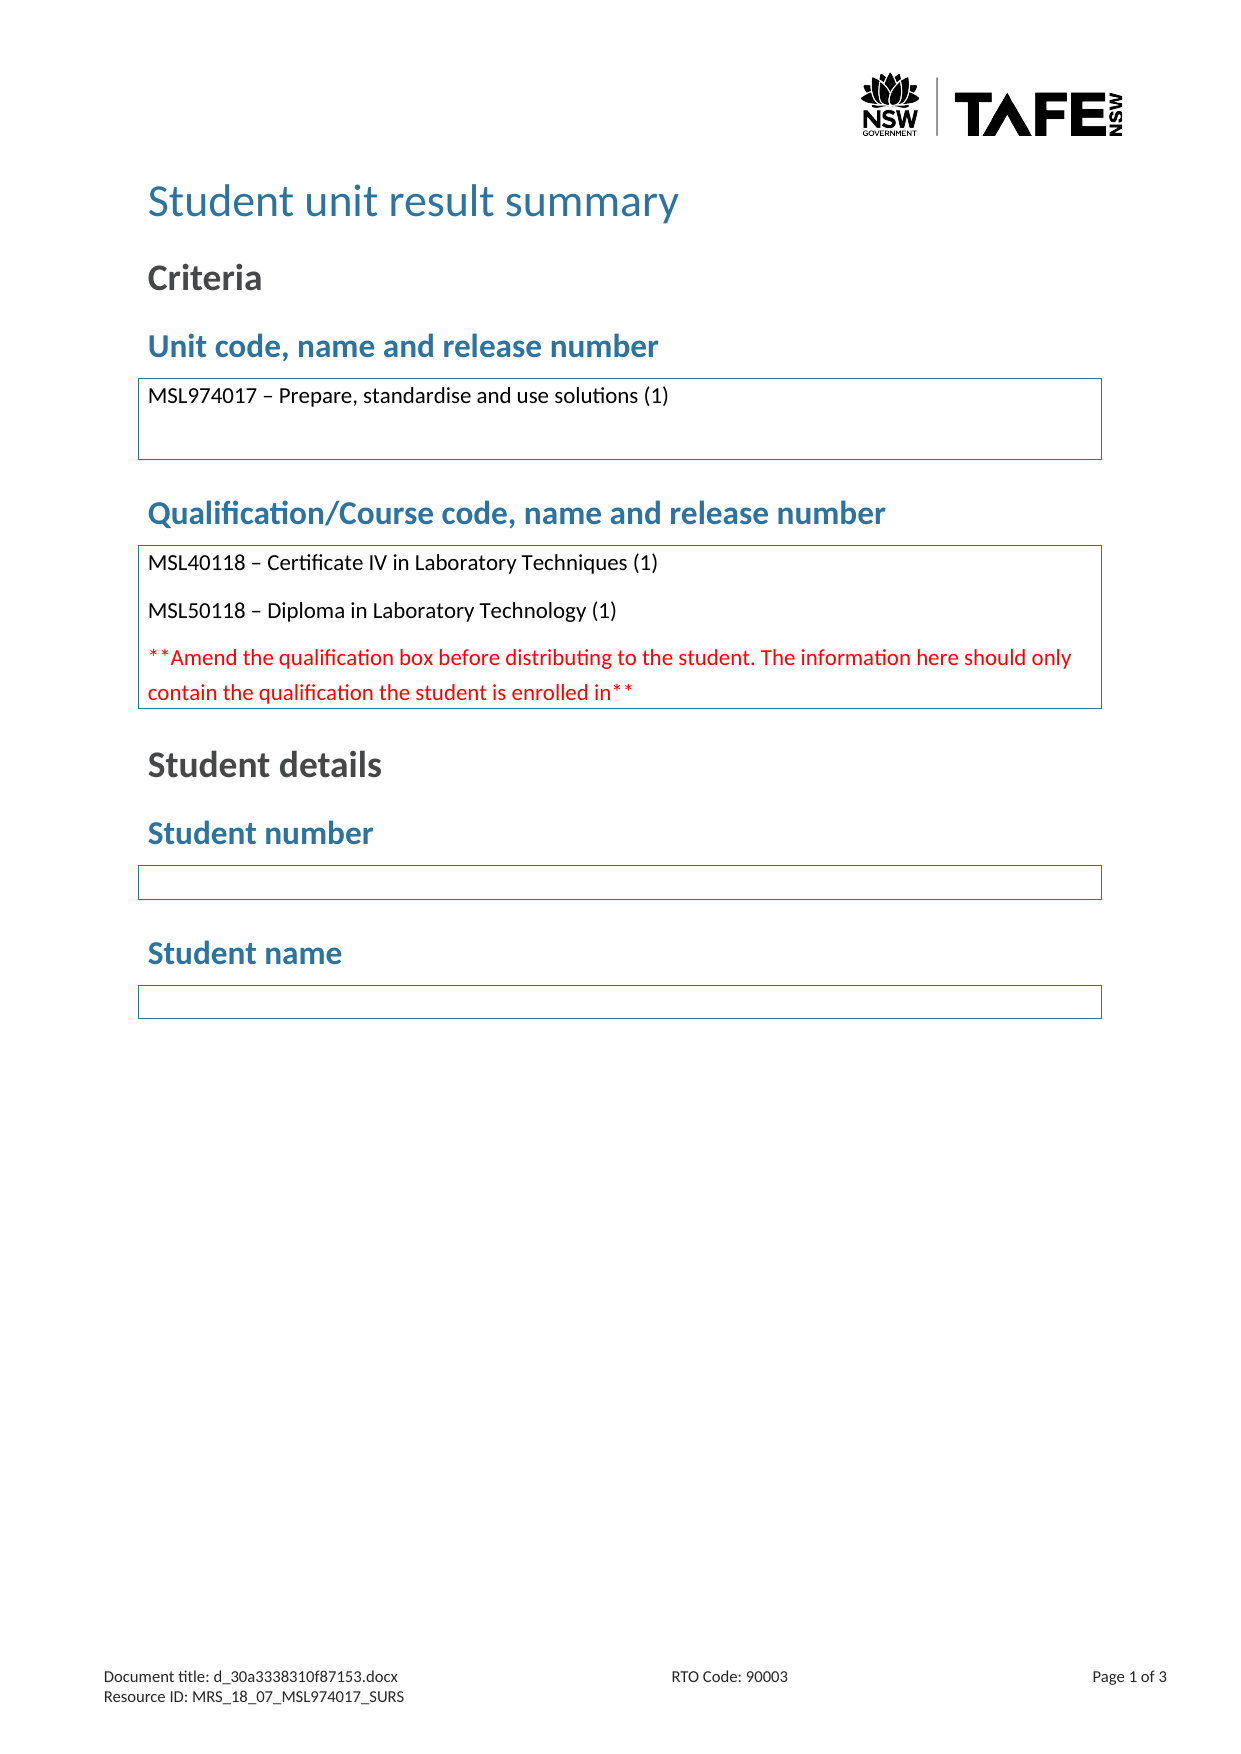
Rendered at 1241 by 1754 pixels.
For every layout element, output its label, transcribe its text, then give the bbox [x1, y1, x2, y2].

subtitle Student details [148, 741, 1092, 787]
subtitle Student number [148, 812, 1092, 853]
picture [861, 71, 1123, 137]
subtitle Criteria [148, 254, 1092, 300]
text MSL50118 – Diploma in Laboratory Technology (1) [139, 593, 1101, 624]
text MSL40118 – Certificate IV in Laboratory Techniques (1) [139, 546, 1101, 576]
text **Amend the qualification box before distributing to the student. The information here should only contain the qualification the student is enrolled in** [139, 640, 1101, 708]
subtitle Student name [148, 932, 1092, 972]
subtitle Student unit result summary [148, 167, 1092, 229]
subtitle Qualification/Course code, name and release number [148, 492, 1092, 533]
subtitle Unit code, name and release number [148, 325, 1092, 366]
text MSL974017 – Prepare, standardise and use solutions (1) [139, 379, 1101, 409]
